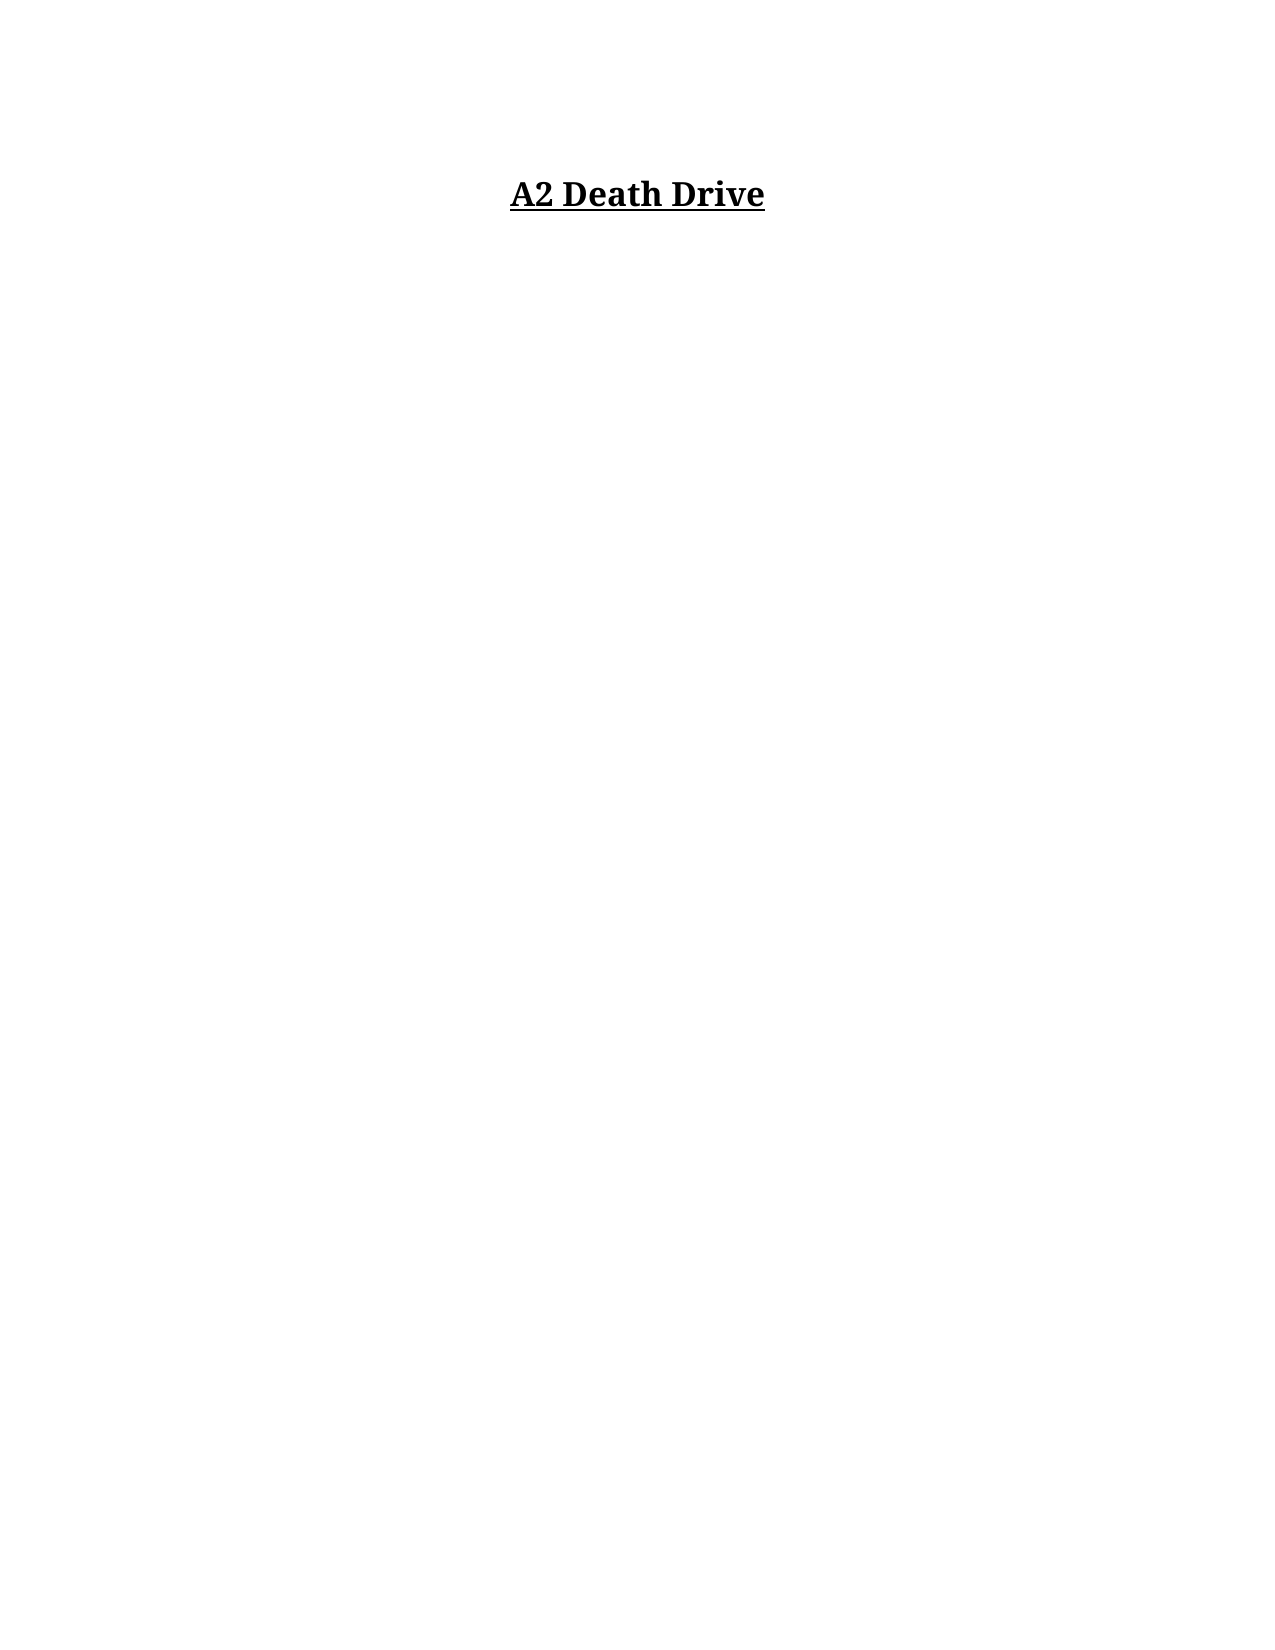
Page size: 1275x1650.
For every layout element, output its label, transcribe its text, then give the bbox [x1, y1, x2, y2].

subtitle A2 Death Drive [187, 171, 1087, 216]
